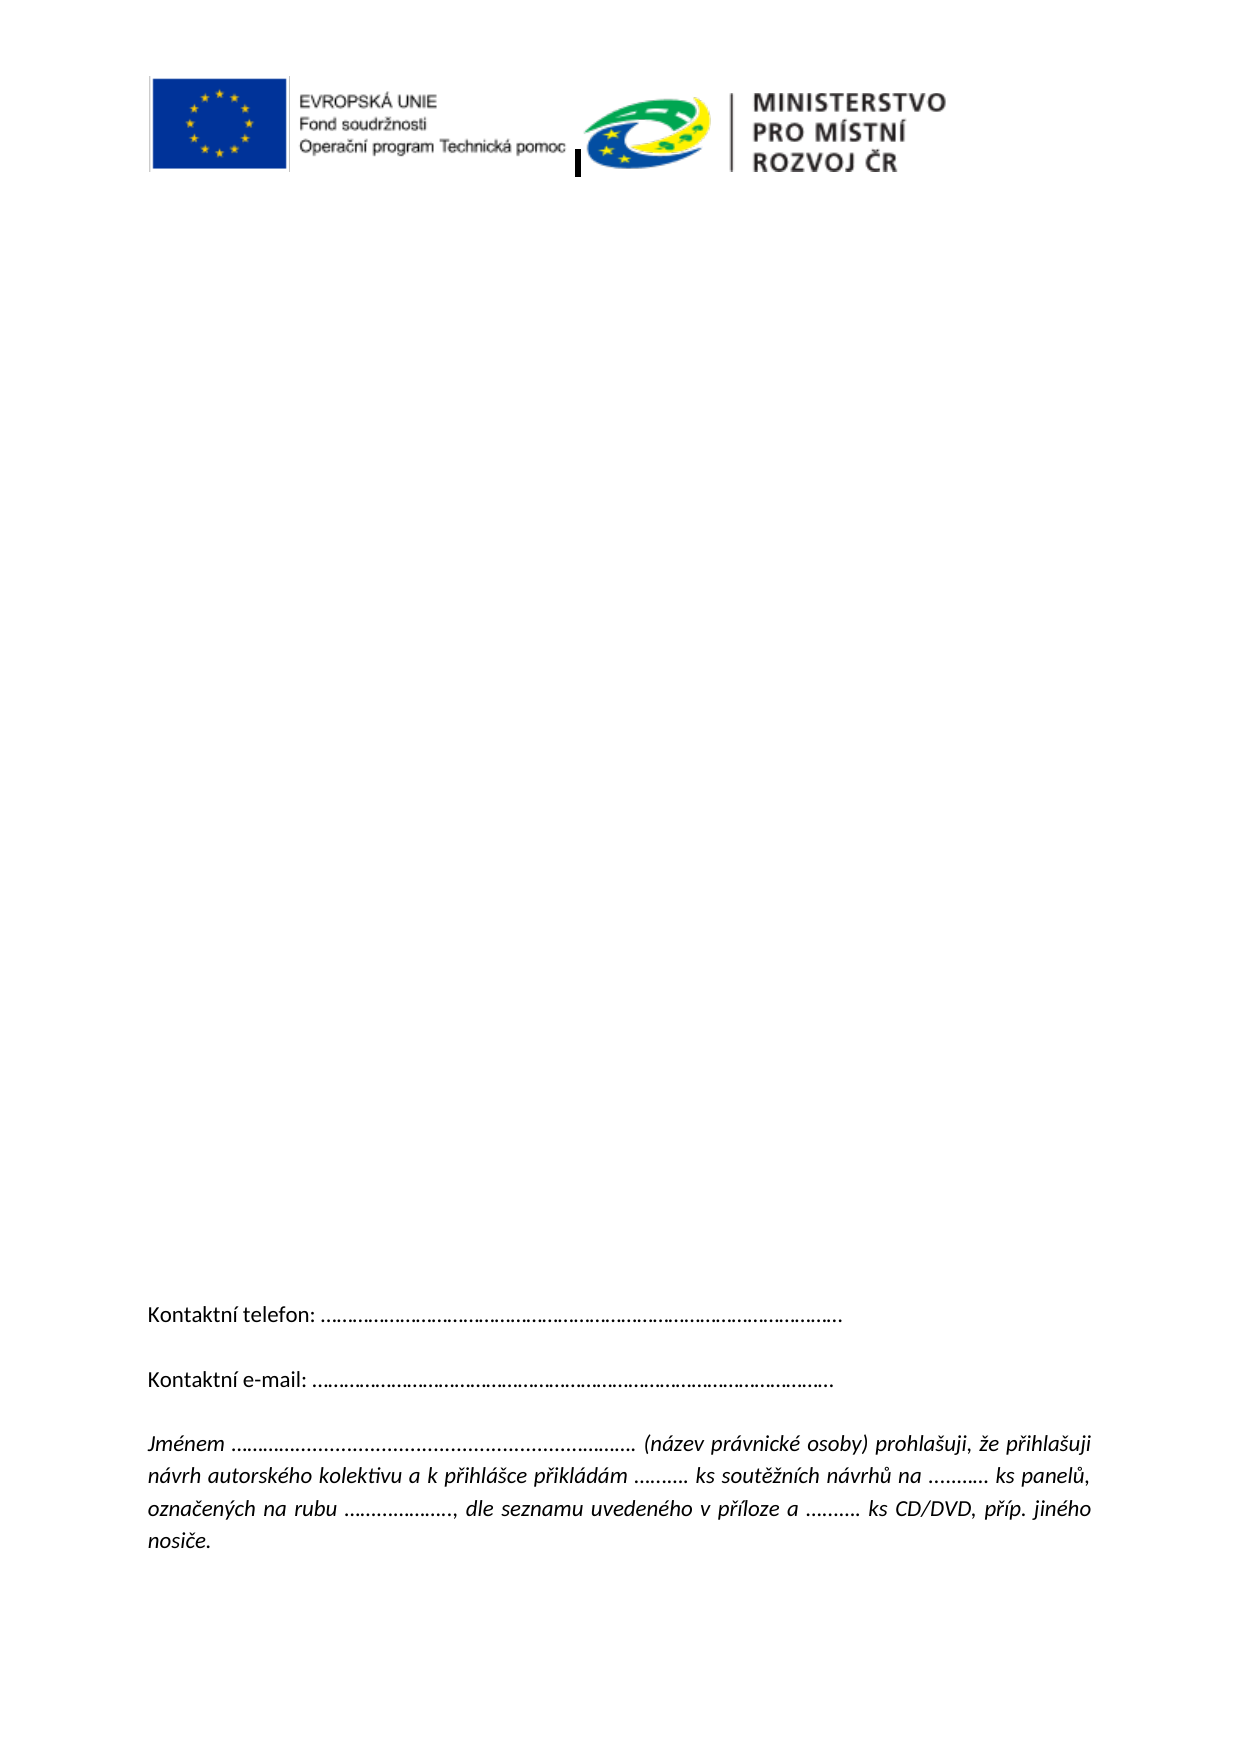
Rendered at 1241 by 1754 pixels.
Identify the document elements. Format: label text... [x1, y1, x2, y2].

picture [581, 93, 949, 172]
text Kontaktní telefon: ……………………………………………………………………………………… [148, 1301, 1093, 1328]
text Jménem …………..................................................………. (název právnické osoby) prohlašuji, že přihlašuji návrh autorského kolektivu a k přihlášce přikládám …...…. ks soutěžních návrhů na .....…… ks panelů, označených na rubu ……...……….., dle seznamu uvedeného v příloze a …...…. ks CD/DVD, příp. jiného nosiče. [148, 1429, 1093, 1554]
picture [147, 76, 570, 172]
text Kontaktní e-mail: ……………………………………………………………………………………… [148, 1365, 1093, 1393]
